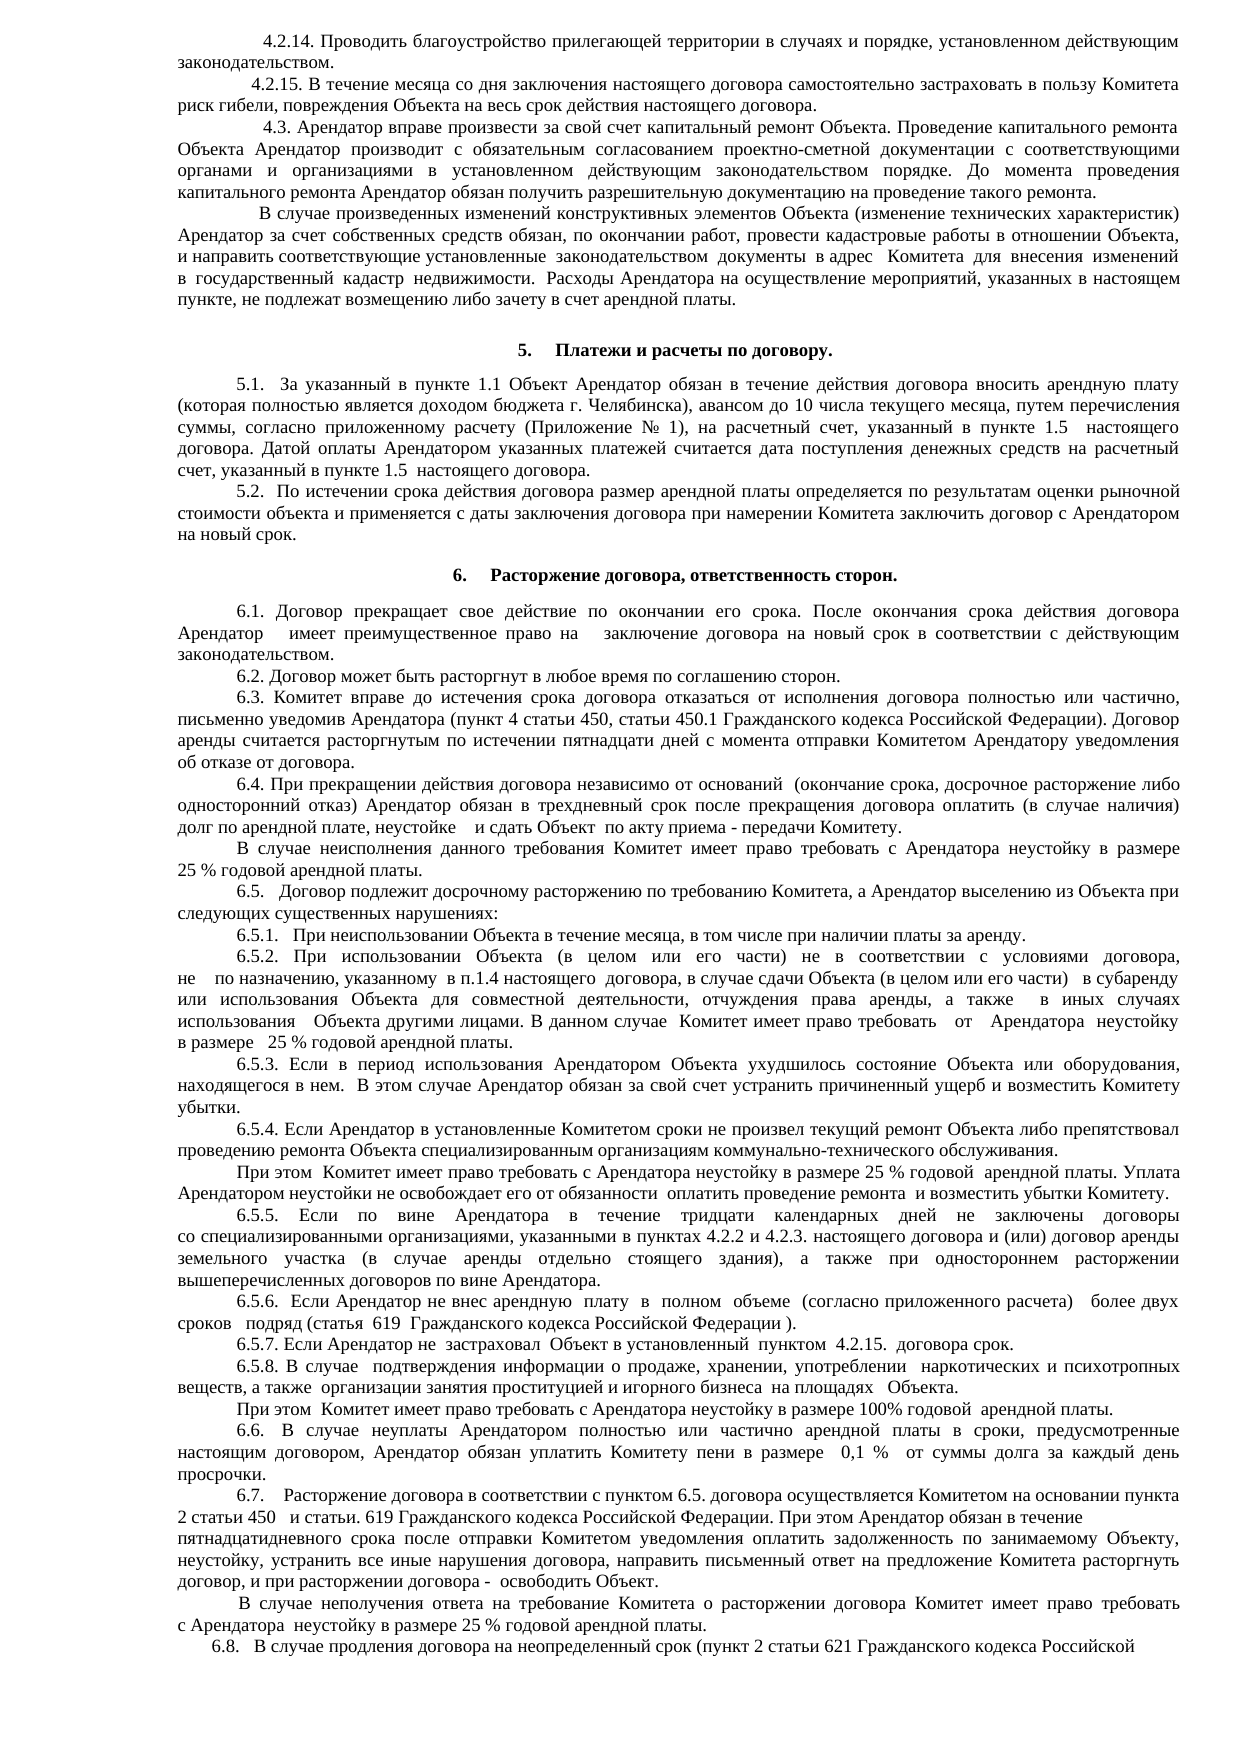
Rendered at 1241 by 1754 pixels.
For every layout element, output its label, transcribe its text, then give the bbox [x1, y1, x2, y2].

text 4.3. Арендатор вправе произвести за свой счет капитальный ремонт Объекта. Проведение капитального ремонта Объекта Арендатор производит с обязательным согласованием проектно-сметной документации с соответствующими органами и организациями в установленном действующим законодательством порядке. До момента проведения капитального ремонта Арендатор обязан получить разрешительную документацию на проведение такого ремонта. [177, 116, 1181, 202]
text 6.7. Расторжение договора в соответствии с пунктом 6.5. договора осуществляется Комитетом на основании пункта 2 статьи 450 и статьи. 619 Гражданского кодекса Российской Федерации. При этом Арендатор обязан в течение [177, 1484, 1181, 1527]
text 6.4. При прекращении действия договора независимо от оснований (окончание срока, досрочное расторжение либо односторонний отказ) Арендатор обязан в трехдневный срок после прекращения договора оплатить (в случае наличия) долг по арендной плате, неустойке и сдать Объект по акту приема - передачи Комитету. [177, 772, 1181, 837]
text В случае неисполнения данного требования Комитет имеет право требовать с Арендатора неустойку в размере 25 % годовой арендной платы. [177, 837, 1181, 880]
list 4.2.14. Проводить благоустройство прилегающей территории в случаях и порядке, установленном действующим законодательством. [177, 29, 1181, 73]
text 6.2. Договор может быть расторгнут в любое время по соглашению сторон. [177, 665, 1181, 686]
text 6.5. Договор подлежит досрочному расторжению по требованию Комитета, а Арендатор выселению из Объекта при следующих существенных нарушениях: [177, 880, 1181, 923]
list Расторжение договора, ответственность сторон. [169, 564, 1181, 586]
text 6.1. Договор прекращает свое действие по окончании его срока. После окончания срока действия договора Арендатор имеет преимущественное право на заключение договора на новый срок в соответствии с действующим законодательством. [177, 600, 1181, 665]
list Платежи и расчеты по договору. [169, 339, 1181, 360]
text 6.5.8. В случае подтверждения информации о продаже, хранении, употреблении наркотических и психотропных веществ, а также организации занятия проституцией и игорного бизнеса на площадях Объекта. [177, 1355, 1181, 1398]
text 6.3. Комитет вправе до истечения срока договора отказаться от исполнения договора полностью или частично, письменно уведомив Арендатора (пункт 4 статьи 450, статьи 450.1 Гражданского кодекса Российской Федерации). Договор аренды считается расторгнутым по истечении пятнадцати дней с момента отправки Комитетом Арендатору уведомления об отказе от договора. [177, 686, 1181, 772]
text 6.5.4. Если Арендатор в установленные Комитетом сроки не произвел текущий ремонт Объекта либо препятствовал проведению ремонта Объекта специализированным организациям коммунально-технического обслуживания. [177, 1117, 1181, 1161]
text 6.8. В случае продления договора на неопределенный срок (пункт 2 статьи 621 Гражданского кодекса Российской [207, 1635, 1181, 1657]
text пятнадцатидневного срока после отправки Комитетом уведомления оплатить задолженность по занимаемому Объекту, неустойку, устранить все иные нарушения договора, направить письменный ответ на предложение Комитета расторгнуть договор, и при расторжении договора - освободить Объект. [177, 1527, 1181, 1592]
text При этом Комитет имеет право требовать с Арендатора неустойку в размере 25 % годовой арендной платы. Уплата Арендатором неустойки не освобождает его от обязанности оплатить проведение ремонта и возместить убытки Комитету. [177, 1161, 1181, 1204]
text В случае неполучения ответа на требование Комитета о расторжении договора Комитет имеет право требовать с Арендатора неустойку в размере 25 % годовой арендной платы. [177, 1592, 1181, 1635]
text При этом Комитет имеет право требовать с Арендатора неустойку в размере 100% годовой арендной платы. [177, 1398, 1181, 1419]
text 6.5.3. Если в период использования Арендатором Объекта ухудшилось состояние Объекта или оборудования, находящегося в нем. В этом случае Арендатор обязан за свой счет устранить причиненный ущерб и возместить Комитету убытки. [177, 1053, 1181, 1117]
text 5.2. По истечении срока действия договора размер арендной платы определяется по результатам оценки рыночной стоимости объекта и применяется с даты заключения договора при намерении Комитета заключить договор с Арендатором на новый срок. [177, 480, 1181, 545]
text 6.6. В случае неуплаты Арендатором полностью или частично арендной платы в сроки, предусмотренные настоящим договором, Арендатор обязан уплатить Комитету пени в размере 0,1 % от суммы долга за каждый день просрочки. [177, 1419, 1181, 1484]
text В случае произведенных изменений конструктивных элементов Объекта (изменение технических характеристик) Арендатор за счет собственных средств обязан, по окончании работ, провести кадастровые работы в отношении Объекта, и направить соответствующие установленные законодательством документы в адрес Комитета для внесения изменений в государственный кадастр недвижимости. Расходы Арендатора на осуществление мероприятий, указанных в настоящем пункте, не подлежат возмещению либо зачету в счет арендной платы. [177, 202, 1181, 310]
text 6.5.1. При неиспользовании Объекта в течение месяца, в том числе при наличии платы за аренду. [177, 923, 1181, 945]
text 6.5.5. Если по вине Арендатора в течение тридцати календарных дней не заключены договоры со специализированными организациями, указанными в пунктах 4.2.2 и 4.2.3. настоящего договора и (или) договор аренды земельного участка (в случае аренды отдельно стоящего здания), а также при одностороннем расторжении вышеперечисленных договоров по вине Арендатора. [177, 1204, 1181, 1290]
text 5.1. За указанный в пункте 1.1 Объект Арендатор обязан в течение действия договора вносить арендную плату (которая полностью является доходом бюджета г. Челябинска), авансом до 10 числа текущего месяца, путем перечисления суммы, согласно приложенному расчету (Приложение № 1), на расчетный счет, указанный в пункте 1.5 настоящего договора. Датой оплаты Арендатором указанных платежей считается дата поступления денежных средств на расчетный счет, указанный в пункте 1.5 настоящего договора. [177, 372, 1181, 480]
list 4.2.15. В течение месяца со дня заключения настоящего договора самостоятельно застраховать в пользу Комитета риск гибели, повреждения Объекта на весь срок действия настоящего договора. [177, 73, 1181, 116]
text 6.5.6. Если Арендатор не внес арендную плату в полном объеме (согласно приложенного расчета) более двух сроков подряд (статья 619 Гражданского кодекса Российской Федерации ). [177, 1290, 1181, 1333]
text 6.5.2. При использовании Объекта (в целом или его части) не в соответствии с условиями договора, не по назначению, указанному в п.1.4 настоящего договора, в случае сдачи Объекта (в целом или его части) в субаренду или использования Объекта для совместной деятельности, отчуждения права аренды, а также в иных случаях использования Объекта другими лицами. В данном случае Комитет имеет право требовать от Арендатора неустойку в размере 25 % годовой арендной платы. [177, 945, 1181, 1053]
text 6.5.7. Если Арендатор не застраховал Объект в установленный пунктом 4.2.15. договора срок. [177, 1333, 1181, 1355]
